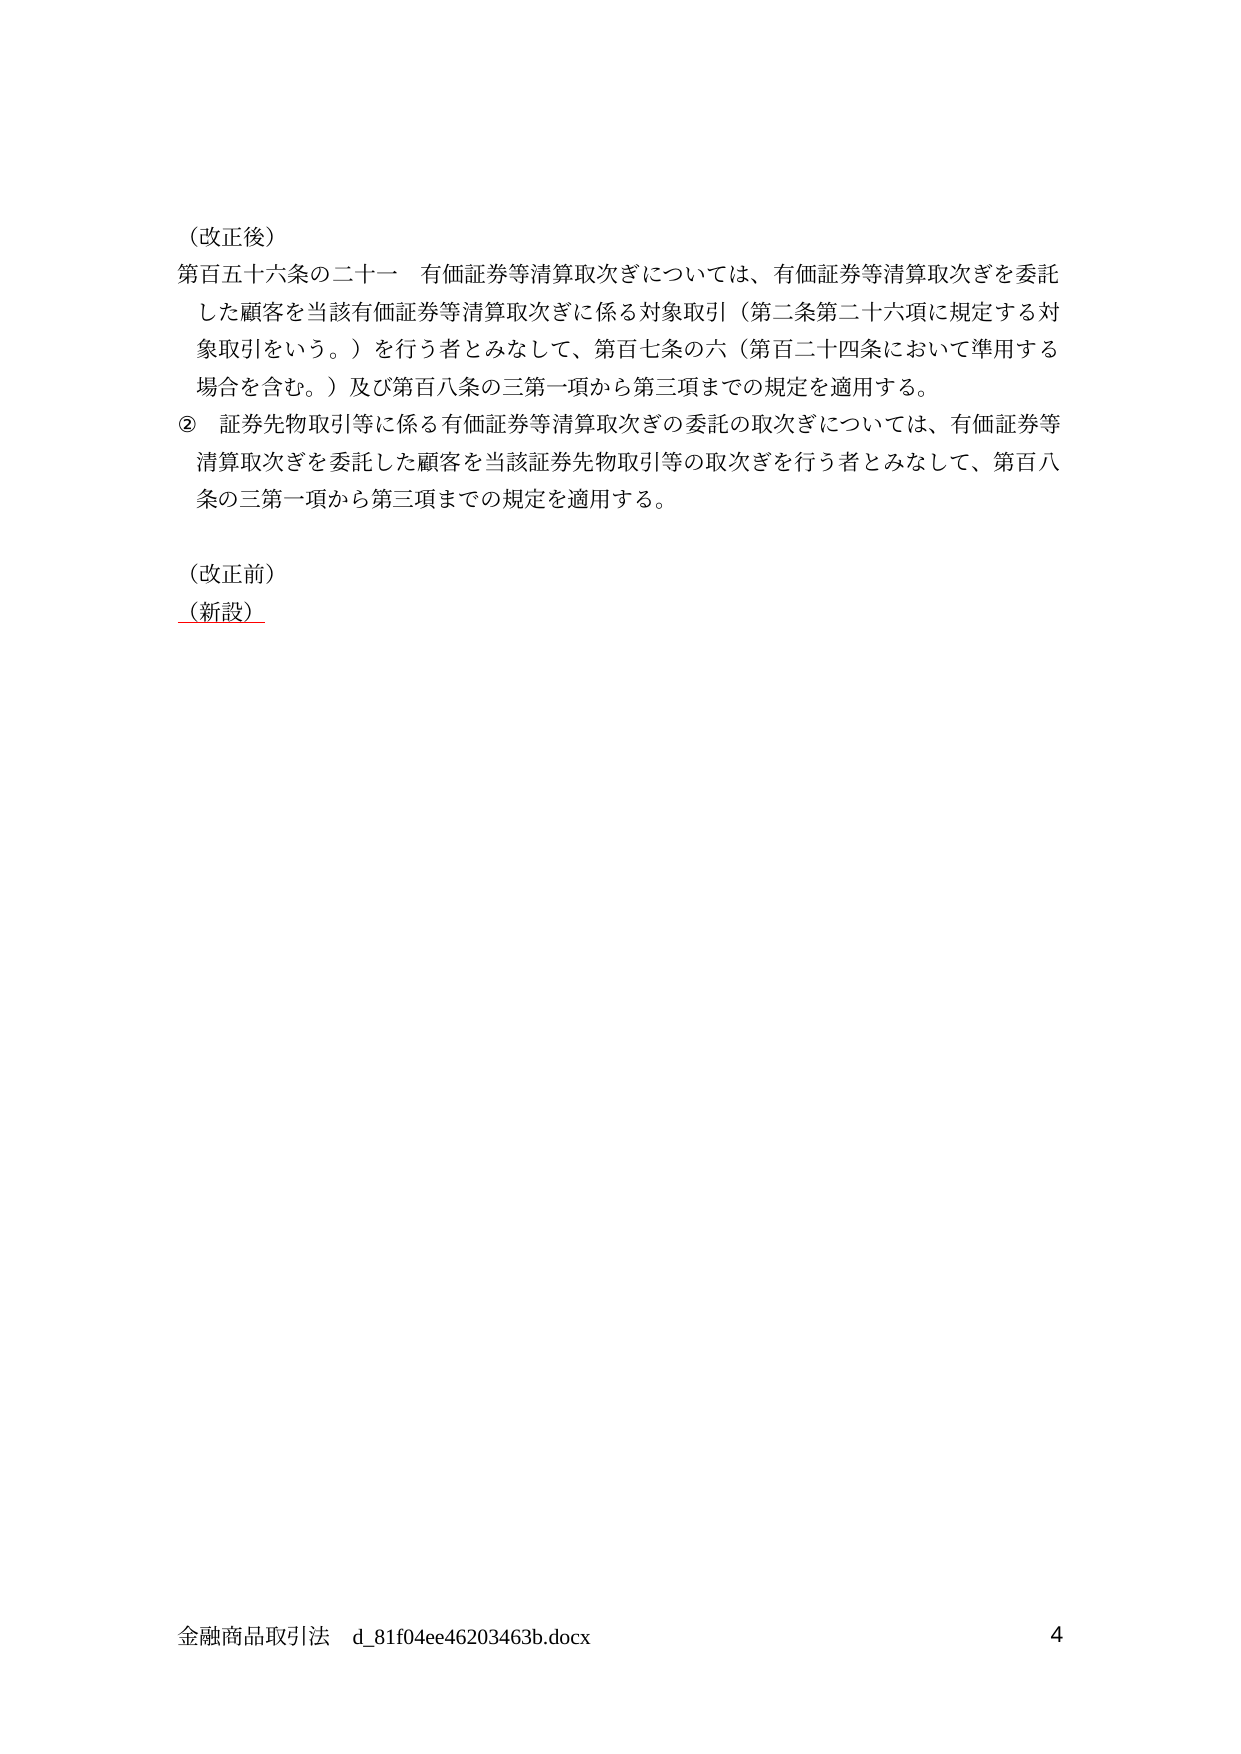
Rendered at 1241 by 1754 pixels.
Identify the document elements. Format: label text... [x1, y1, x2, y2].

text ② 証券先物取引等に係る有価証券等清算取次ぎの委託の取次ぎについては、有価証券等清算取次ぎを委託した顧客を当該証券先物取引等の取次ぎを行う者とみなして、第百八条の三第一項から第三項までの規定を適用する。 [177, 404, 1063, 517]
text （改正後） [177, 217, 1063, 254]
text （新設） [177, 592, 1063, 629]
text （改正前） [177, 554, 1063, 592]
